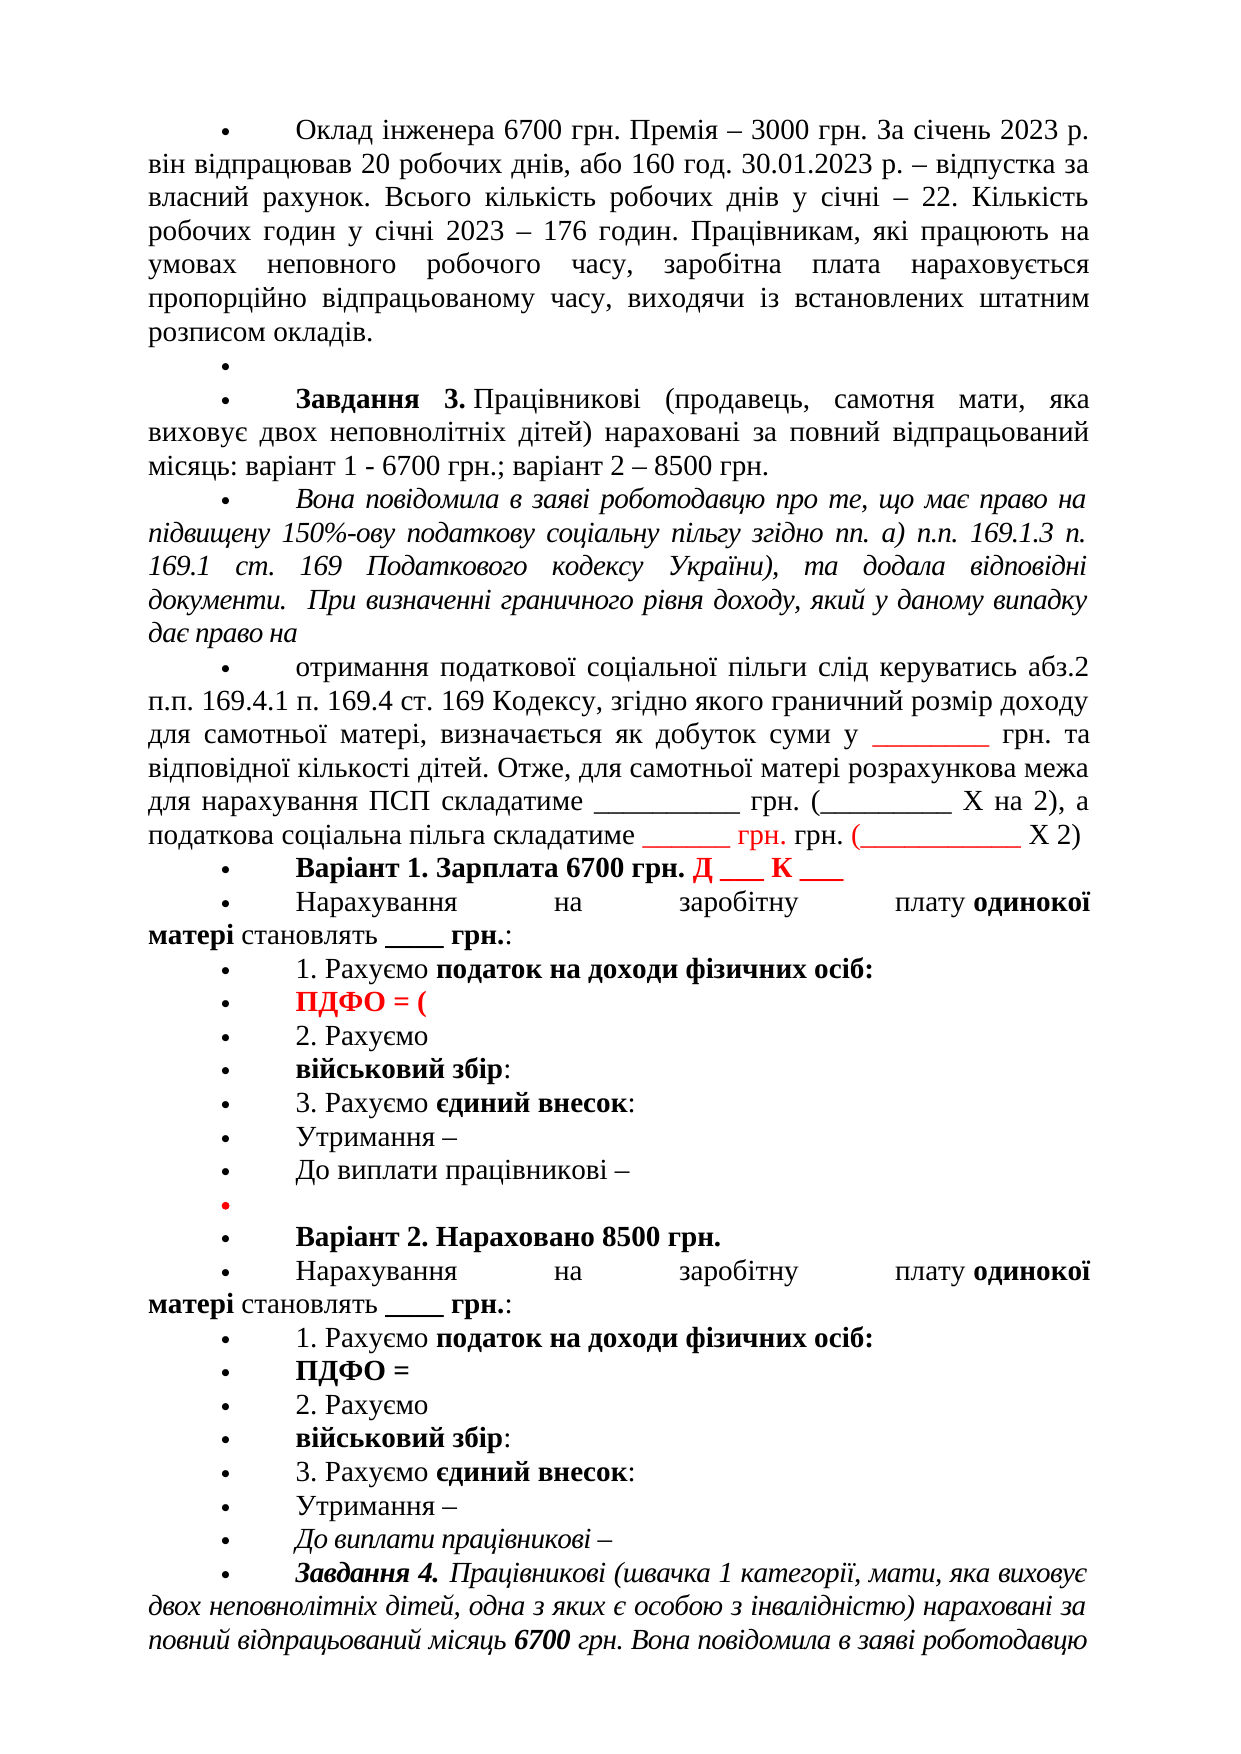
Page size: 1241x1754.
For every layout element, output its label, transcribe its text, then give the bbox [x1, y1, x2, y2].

list 2. Рахуємо [148, 1387, 1090, 1421]
list Варіант 1. Зарплата 6700 грн. Д ___ К ___ [148, 850, 1090, 884]
list 1. Рахуємо податок на доходи фізичних осіб: [148, 951, 1090, 984]
list До виплати працівникові – [148, 1152, 1090, 1186]
list ПДФО = ( [148, 984, 1090, 1018]
list 1. Рахуємо податок на доходи фізичних осіб: [148, 1320, 1090, 1353]
list Нарахування на заробітну плату одинокої матері становлять ____ грн.: [148, 1253, 1090, 1320]
list військовий збір: [148, 1421, 1090, 1454]
list 2. Рахуємо [148, 1018, 1090, 1052]
list військовий збір: [148, 1052, 1090, 1085]
list Варіант 2. Нараховано 8500 грн. [148, 1219, 1090, 1253]
list До виплати працівникові – [148, 1521, 1090, 1555]
list 3. Рахуємо єдиний внесок: [148, 1454, 1090, 1488]
list ПДФО = [148, 1353, 1090, 1387]
list Утримання – [148, 1119, 1090, 1152]
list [148, 1555, 1090, 1655]
list 3. Рахуємо єдиний внесок: [148, 1085, 1090, 1119]
list Оклад інженера 6700 грн. Премія – 3000 грн. За січень 2023 р. він відпрацював 20 робочих днів, або 160 год. 30.01.2023 р. – відпустка за власний рахунок. Всього кількість робочих днів у січні – 22. Кількість робочих годин у січні 2023 – 176 годин. Працівникам, які працюють на умовах неповного робочого часу, заробітна плата нараховується пропорційно відпрацьованому часу, виходячи із встановлених штатним розписом окладів. [148, 112, 1090, 347]
list Нарахування на заробітну плату одинокої матері становлять ____ грн.: [148, 884, 1090, 951]
list Утримання – [148, 1488, 1090, 1521]
list отримання податкової соціальної пільги слід керуватись абз.2 п.п. 169.4.1 п. 169.4 ст. 169 Кодексу, згідно якого граничний розмір доходу для самотньої матері, визначається як добуток суми у ________ грн. та відповідної кількості дітей. Отже, для самотньої матері розрахункова межа для нарахування ПСП складатиме __________ грн. (_________ Х на 2), а податкова соціальна пільга складатиме ______ грн. грн. (___________ Х 2) [148, 649, 1090, 850]
list Вона повідомила в заяві роботодавцю про те, що має право на підвищену 150%-ову податкову соціальну пільгу згідно пп. а) п.п. 169.1.3 п. 169.1 ст. 169 Податкового кодексу України), та додала відповідні документи. При визначенні граничного рівня доходу, який у даному випадку дає право на [148, 481, 1090, 649]
list Завдання 3. Працівникові (продавець, самотня мати, яка виховує двох неповнолітніх дітей) нараховані за повний відпрацьований місяць: варіант 1 - 6700 грн.; варіант 2 – 8500 грн. [148, 381, 1090, 481]
